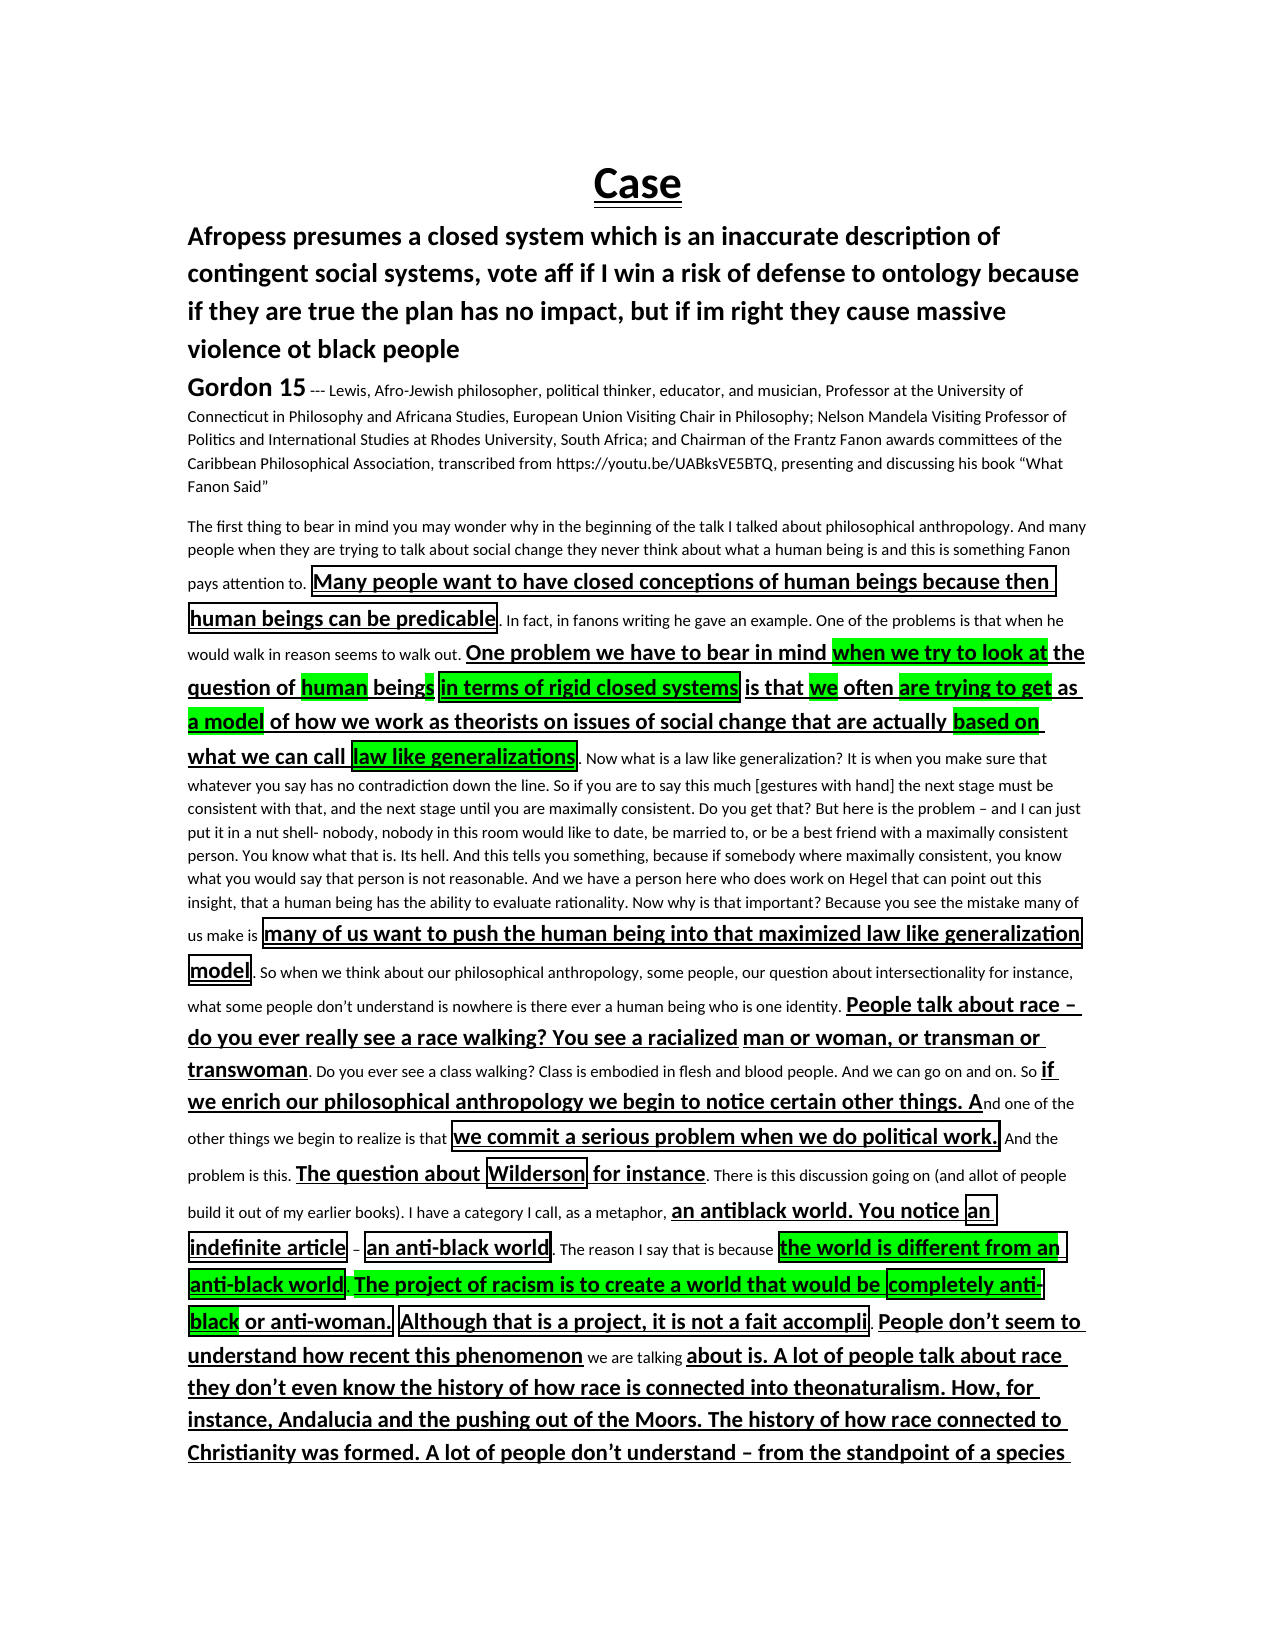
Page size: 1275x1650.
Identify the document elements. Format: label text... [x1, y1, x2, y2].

text Gordon 15 --- Lewis, Afro-Jewish philosopher, political thinker, educator, and musician, Professor at the University of Connecticut in Philosophy and Africana Studies, European Union Visiting Chair in Philosophy; Nelson Mandela Visiting Professor of Politics and International Studies at Rhodes University, South Africa; and Chairman of the Frantz Fanon awards committees of the Caribbean Philosophical Association, transcribed from https://youtu.be/UABksVE5BTQ, presenting and discussing his book “What Fanon Said” [187, 370, 1087, 497]
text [187, 516, 1087, 1466]
subtitle Case [187, 154, 1087, 210]
subtitle Afropess presumes a closed system which is an inaccurate description of contingent social systems, vote aff if I win a risk of defense to ontology because if they are true the plan has no impact, but if im right they cause massive violence ot black people [187, 219, 1087, 365]
